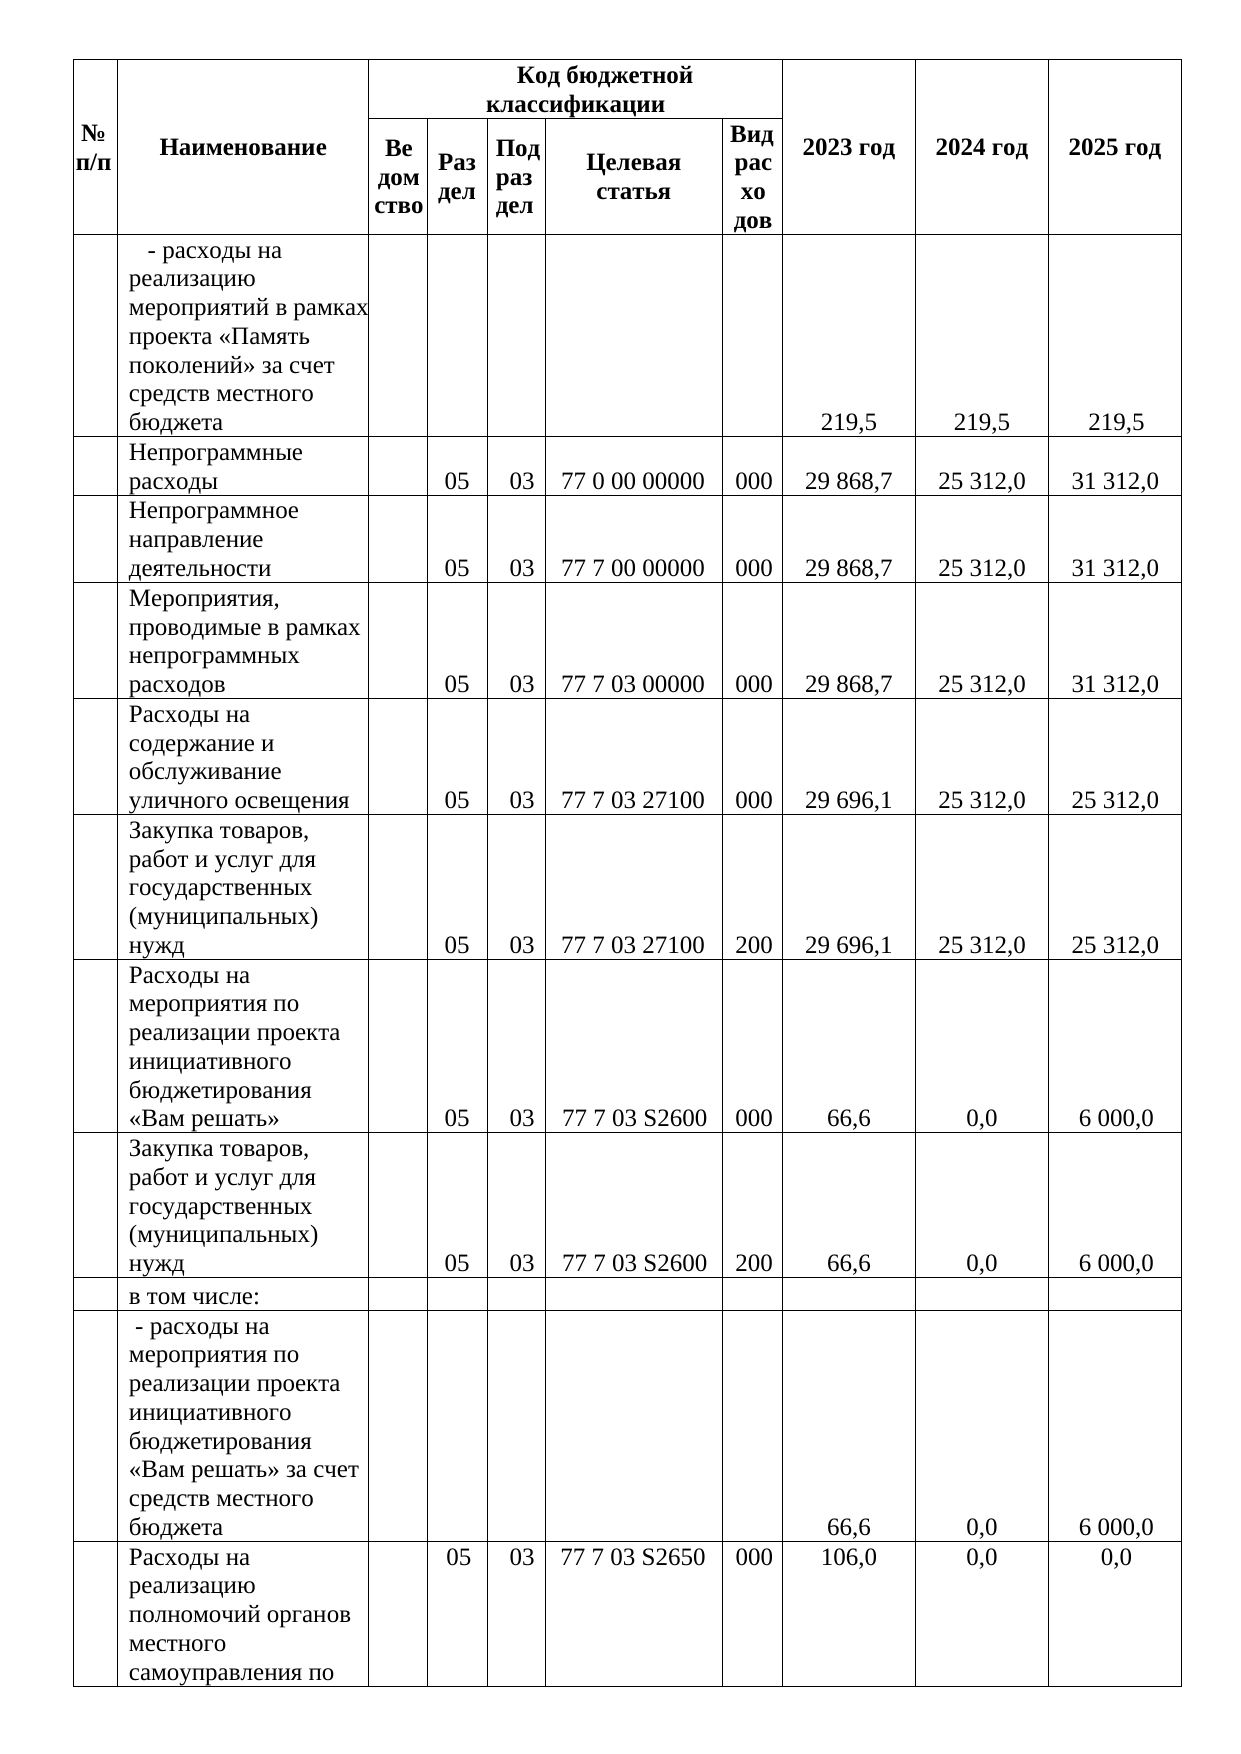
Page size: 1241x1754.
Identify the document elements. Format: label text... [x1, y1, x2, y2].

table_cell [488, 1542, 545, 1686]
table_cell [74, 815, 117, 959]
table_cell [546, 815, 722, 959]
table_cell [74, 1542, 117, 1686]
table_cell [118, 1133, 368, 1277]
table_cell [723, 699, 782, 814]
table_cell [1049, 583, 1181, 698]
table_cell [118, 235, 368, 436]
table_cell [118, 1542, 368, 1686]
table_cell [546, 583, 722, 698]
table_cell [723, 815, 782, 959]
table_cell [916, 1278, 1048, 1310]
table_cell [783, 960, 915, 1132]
table_header № п/п [74, 60, 117, 234]
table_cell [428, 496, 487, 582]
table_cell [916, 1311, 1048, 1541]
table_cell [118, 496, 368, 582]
table_header 2024 год [916, 60, 1048, 234]
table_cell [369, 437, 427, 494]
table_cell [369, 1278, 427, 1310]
table_header Код бюджетной классификации [369, 60, 782, 118]
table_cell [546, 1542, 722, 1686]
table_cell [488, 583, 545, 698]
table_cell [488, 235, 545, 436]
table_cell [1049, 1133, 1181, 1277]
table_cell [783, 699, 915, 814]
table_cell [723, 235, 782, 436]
table_header Наименование [118, 60, 368, 234]
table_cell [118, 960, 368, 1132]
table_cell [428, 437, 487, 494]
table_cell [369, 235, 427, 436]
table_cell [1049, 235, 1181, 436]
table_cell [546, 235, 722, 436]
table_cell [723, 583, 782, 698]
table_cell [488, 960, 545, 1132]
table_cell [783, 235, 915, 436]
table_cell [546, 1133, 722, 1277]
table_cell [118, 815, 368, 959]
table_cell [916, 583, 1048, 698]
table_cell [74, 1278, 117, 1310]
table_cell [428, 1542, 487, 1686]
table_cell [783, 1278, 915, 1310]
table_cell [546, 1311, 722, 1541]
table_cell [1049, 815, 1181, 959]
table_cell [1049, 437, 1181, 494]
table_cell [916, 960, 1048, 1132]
table_header 2023 год [783, 60, 915, 234]
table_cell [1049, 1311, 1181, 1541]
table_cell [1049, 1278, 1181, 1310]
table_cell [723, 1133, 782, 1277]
table_cell Под раз дел [488, 119, 545, 234]
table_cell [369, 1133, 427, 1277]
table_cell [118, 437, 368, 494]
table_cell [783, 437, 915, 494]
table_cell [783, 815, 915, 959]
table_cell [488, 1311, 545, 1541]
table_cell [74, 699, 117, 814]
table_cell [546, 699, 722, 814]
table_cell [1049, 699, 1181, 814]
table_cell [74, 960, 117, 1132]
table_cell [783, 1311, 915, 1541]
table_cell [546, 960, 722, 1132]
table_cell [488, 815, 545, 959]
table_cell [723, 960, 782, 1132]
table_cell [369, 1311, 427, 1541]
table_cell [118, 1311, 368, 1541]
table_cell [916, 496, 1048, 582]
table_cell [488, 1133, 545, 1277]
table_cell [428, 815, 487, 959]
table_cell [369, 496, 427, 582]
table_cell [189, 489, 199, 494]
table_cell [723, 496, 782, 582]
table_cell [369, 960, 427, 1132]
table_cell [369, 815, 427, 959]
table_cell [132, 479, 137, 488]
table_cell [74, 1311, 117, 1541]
table_cell Вид рас хо дов [723, 119, 782, 234]
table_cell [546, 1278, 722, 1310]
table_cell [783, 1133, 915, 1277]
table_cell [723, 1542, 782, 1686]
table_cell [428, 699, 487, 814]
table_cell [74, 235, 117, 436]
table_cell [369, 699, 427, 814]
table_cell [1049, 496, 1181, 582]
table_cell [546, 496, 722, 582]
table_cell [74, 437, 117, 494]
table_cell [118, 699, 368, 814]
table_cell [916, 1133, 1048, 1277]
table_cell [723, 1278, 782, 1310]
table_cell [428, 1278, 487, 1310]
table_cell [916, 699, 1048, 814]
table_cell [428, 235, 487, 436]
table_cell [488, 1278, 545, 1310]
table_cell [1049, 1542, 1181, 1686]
table_cell Раз дел [428, 119, 487, 234]
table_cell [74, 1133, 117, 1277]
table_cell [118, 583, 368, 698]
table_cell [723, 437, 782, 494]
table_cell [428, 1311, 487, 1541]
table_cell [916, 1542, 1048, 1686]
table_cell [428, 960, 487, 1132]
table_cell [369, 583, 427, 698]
table_cell Целевая статья [546, 119, 722, 234]
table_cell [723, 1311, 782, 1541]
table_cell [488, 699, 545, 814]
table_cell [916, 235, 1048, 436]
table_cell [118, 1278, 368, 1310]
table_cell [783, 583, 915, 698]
table_header 2025 год [1049, 60, 1181, 234]
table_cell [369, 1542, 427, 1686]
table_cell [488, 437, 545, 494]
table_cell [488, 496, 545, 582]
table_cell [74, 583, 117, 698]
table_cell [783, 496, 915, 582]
table_cell Ве дом ство [369, 119, 427, 234]
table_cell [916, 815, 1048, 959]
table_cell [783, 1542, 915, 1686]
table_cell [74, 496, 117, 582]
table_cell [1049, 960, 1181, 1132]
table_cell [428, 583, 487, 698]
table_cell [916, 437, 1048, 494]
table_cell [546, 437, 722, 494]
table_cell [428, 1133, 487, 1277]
